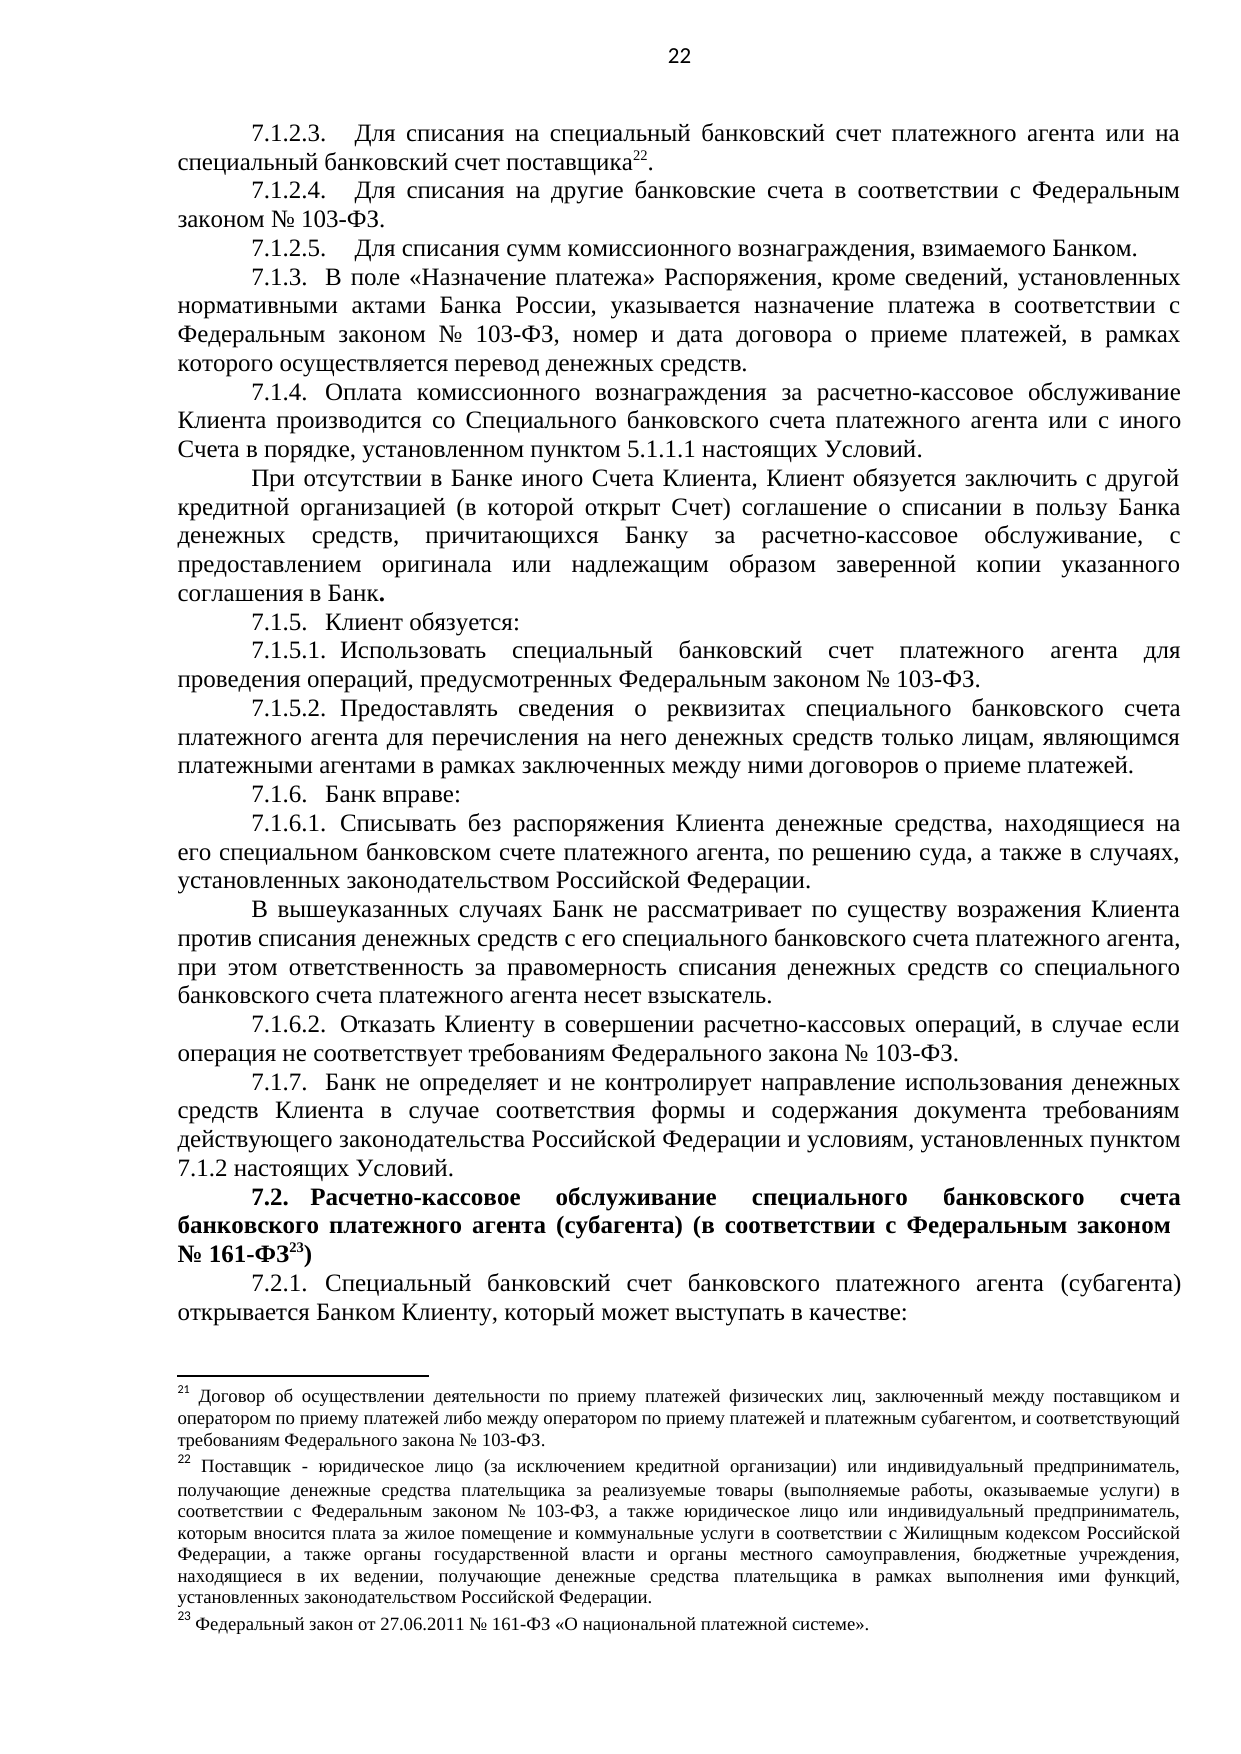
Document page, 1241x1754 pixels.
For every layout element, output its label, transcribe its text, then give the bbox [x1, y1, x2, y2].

text 7.1.7. Банк не определяет и не контролирует направление использования денежных средств Клиента в случае соответствия формы и содержания документа требованиям действующего законодательства Российской Федерации и условиям, установленных пунктом 7.1.2 настоящих Условий. [177, 1067, 1181, 1182]
text При отсутствии в Банке иного Счета Клиента, Клиент обязуется заключить с другой кредитной организацией (в которой открыт Счет) соглашение о списании в пользу Банка денежных средств, причитающихся Банку за расчетно-кассовое обслуживание, с предоставлением оригинала или надлежащим образом заверенной копии указанного соглашения в Банк. [177, 463, 1181, 607]
text 7.1.2.5. Для списания сумм комиссионного вознаграждения, взимаемого Банком. [177, 233, 1181, 262]
text 7.1.6.1. Списывать без распоряжения Клиента денежные средства, находящиеся на его специальном банковском счете платежного агента, по решению суда, а также в случаях, установленных законодательством Российской Федерации. [177, 808, 1181, 894]
text В вышеуказанных случаях Банк не рассматривает по существу возражения Клиента против списания денежных средств с его специального банковского счета платежного агента, при этом ответственность за правомерность списания денежных средств со специального банковского счета платежного агента несет взыскатель. [177, 894, 1181, 1009]
text 7.1.5.1. Использовать специальный банковский счет платежного агента для проведения операций, предусмотренных Федеральным законом № 103-ФЗ. [177, 636, 1181, 693]
text 7.2.1. Специальный банковский счет банковского платежного агента (субагента) открывается Банком Клиенту, который может выступать в качестве: [177, 1268, 1181, 1326]
text 7.1.2.3. Для списания на специальный банковский счет платежного агента или на специальный банковский счет поставщика. [177, 118, 1181, 176]
text 7.1.4. Оплата комиссионного вознаграждения за расчетно-кассовое обслуживание Клиента производится со Специального банковского счета платежного агента или с иного Счета в порядке, установленном пунктом 5.1.1.1 настоящих Условий. [177, 377, 1181, 463]
text 7.1.6.2. Отказать Клиенту в совершении расчетно-кассовых операций, в случае если операция не соответствует требованиям Федерального закона № 103-ФЗ. [177, 1009, 1181, 1067]
text 7.2. Расчетно-кассовое обслуживание специального банковского счета банковского платежного агента (субагента) (в соответствии с Федеральным законом № 161-ФЗ) [177, 1182, 1181, 1268]
text 7.1.3. В поле «Назначение платежа» Распоряжения, кроме сведений, установленных нормативными актами Банка России, указывается назначение платежа в соответствии с Федеральным законом № 103-ФЗ, номер и дата договора о приеме платежей, в рамках которого осуществляется перевод денежных средств. [177, 262, 1181, 377]
text 7.1.5.2. Предоставлять сведения о реквизитах специального банковского счета платежного агента для перечисления на него денежных средств только лицам, являющимся платежными агентами в рамках заключенных между ними договоров о приеме платежей. [177, 693, 1181, 779]
text 7.1.5. Клиент обязуется: [177, 607, 1181, 636]
text 7.1.2.4. Для списания на другие банковские счета в соответствии с Федеральным законом № 103-ФЗ. [177, 176, 1181, 233]
text 7.1.6. Банк вправе: [177, 779, 1181, 808]
